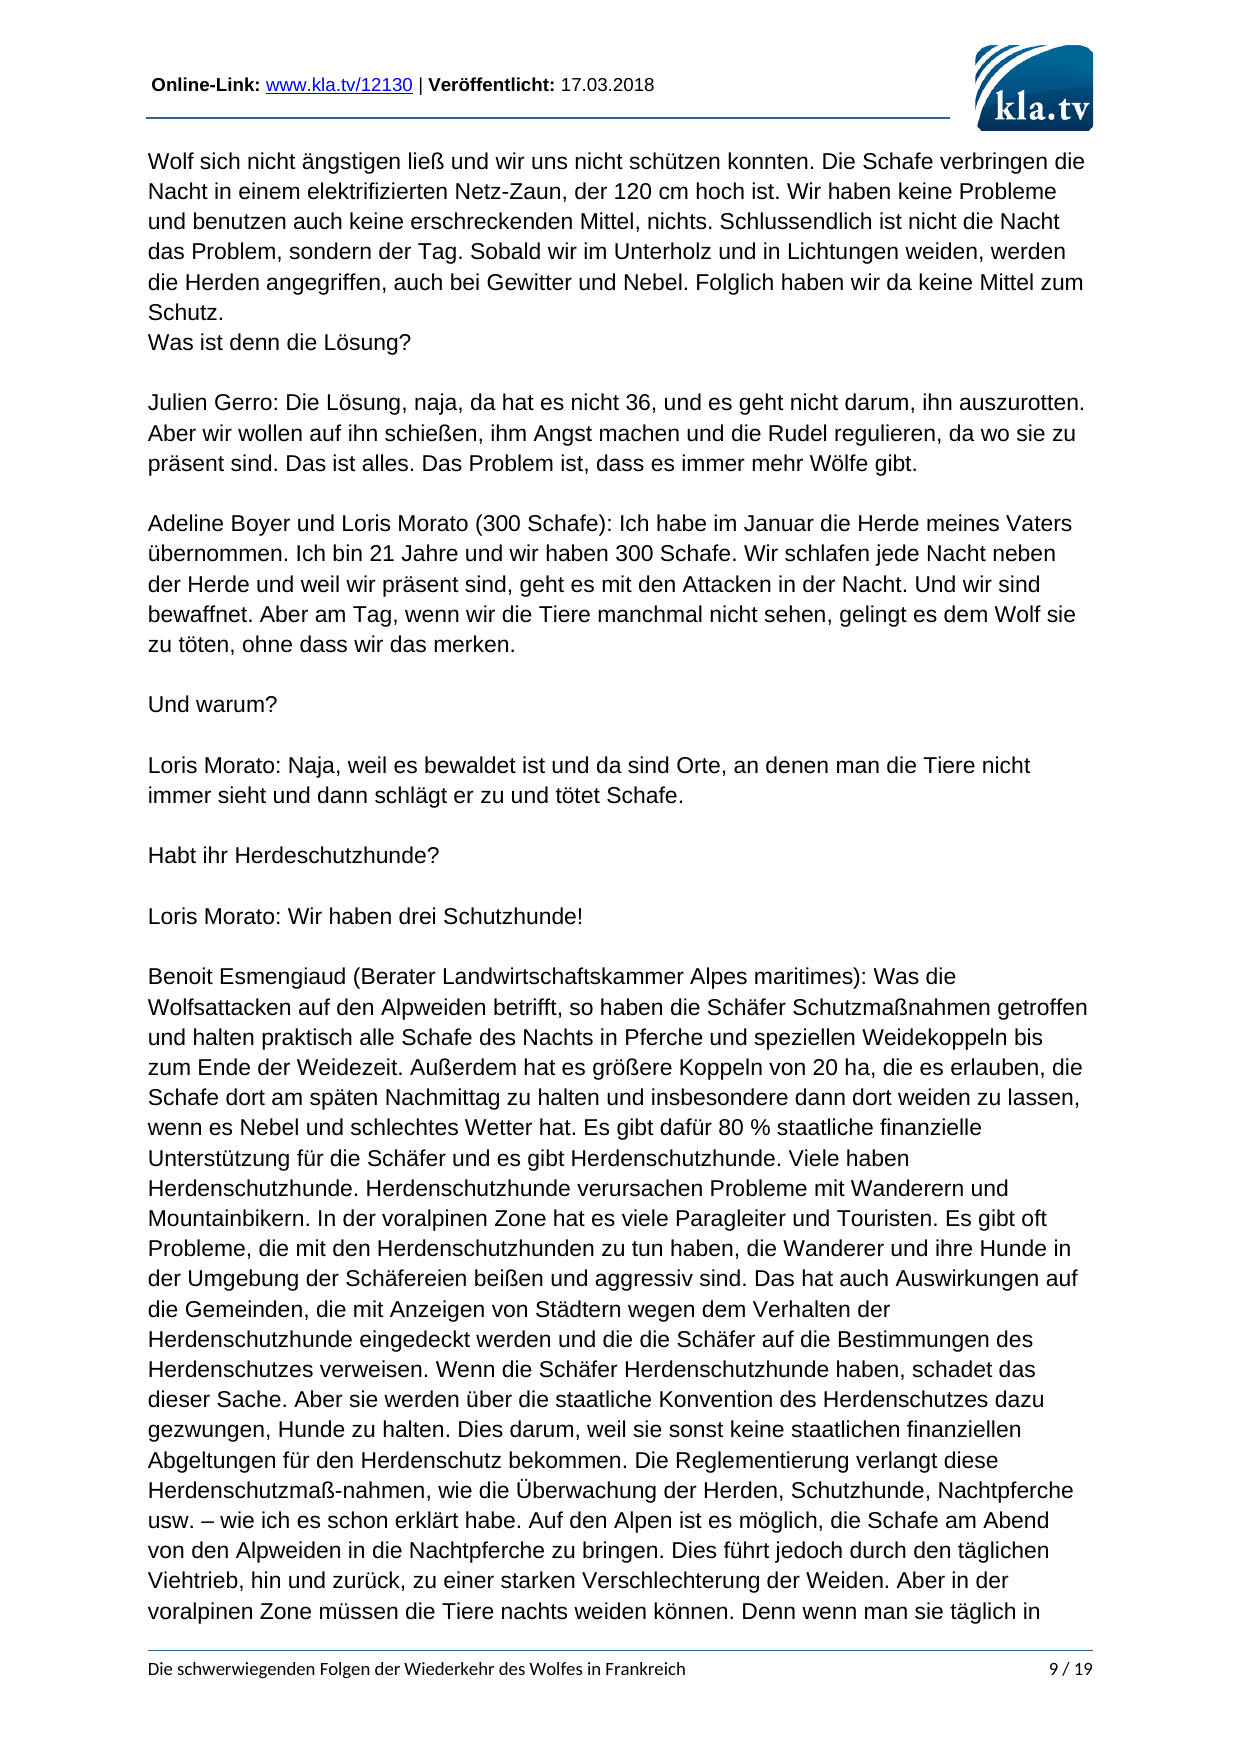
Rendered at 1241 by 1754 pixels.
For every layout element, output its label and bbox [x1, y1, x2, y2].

text [148, 148, 1093, 1624]
